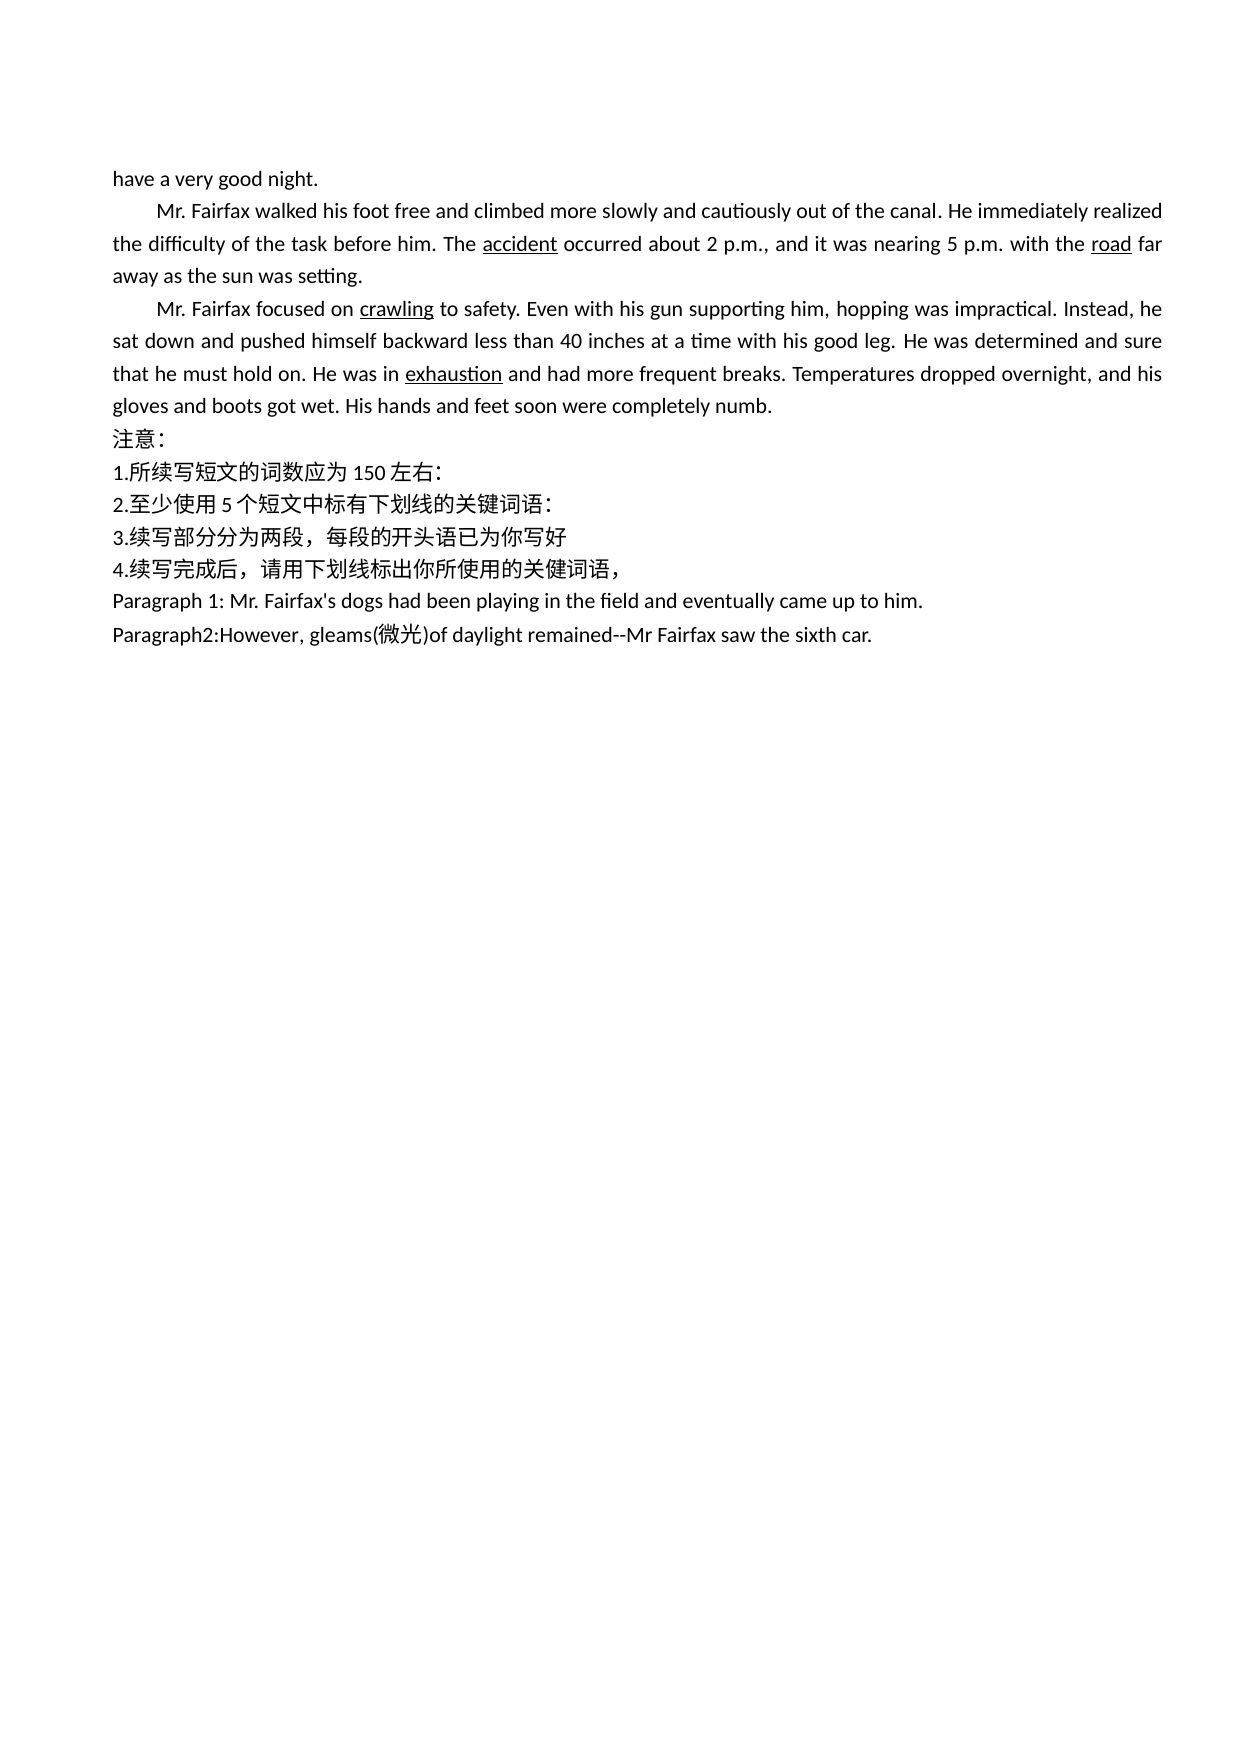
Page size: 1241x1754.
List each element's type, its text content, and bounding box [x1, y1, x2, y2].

text 注意： [112, 422, 1162, 454]
text Paragraph2:However, gleams(微光)of daylight remained--Mr Fairfax saw the sixth car. [112, 617, 1162, 649]
text 2.至少使用5个短文中标有下划线的关键词语： [112, 487, 1162, 519]
text 3.续写部分分为两段，每段的开头语已为你写好 [112, 519, 1162, 552]
text 4.续写完成后，请用下划线标出你所使用的关健词语， [112, 552, 1162, 584]
text Mr. Fairfax walked his foot free and climbed more slowly and cautiously out of the canal. He immediately realized the difficulty of the task before him. The accident occurred about 2 p.m., and it was nearing 5 p.m. with the road far away as the sun was setting. [112, 194, 1162, 292]
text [112, 162, 1162, 194]
text Mr. Fairfax focused on crawling to safety. Even with his gun supporting him, hopping was impractical. Instead, he sat down and pushed himself backward less than 40 inches at a time with his good leg. He was determined and sure that he must hold on. He was in exhaustion and had more frequent breaks. Temperatures dropped overnight, and his gloves and boots got wet. His hands and feet soon were completely numb. [112, 292, 1162, 422]
text 1.所续写短文的词数应为150左右： [112, 454, 1162, 487]
text Paragraph 1: Mr. Fairfax's dogs had been playing in the field and eventually came up to him. [112, 584, 1162, 617]
